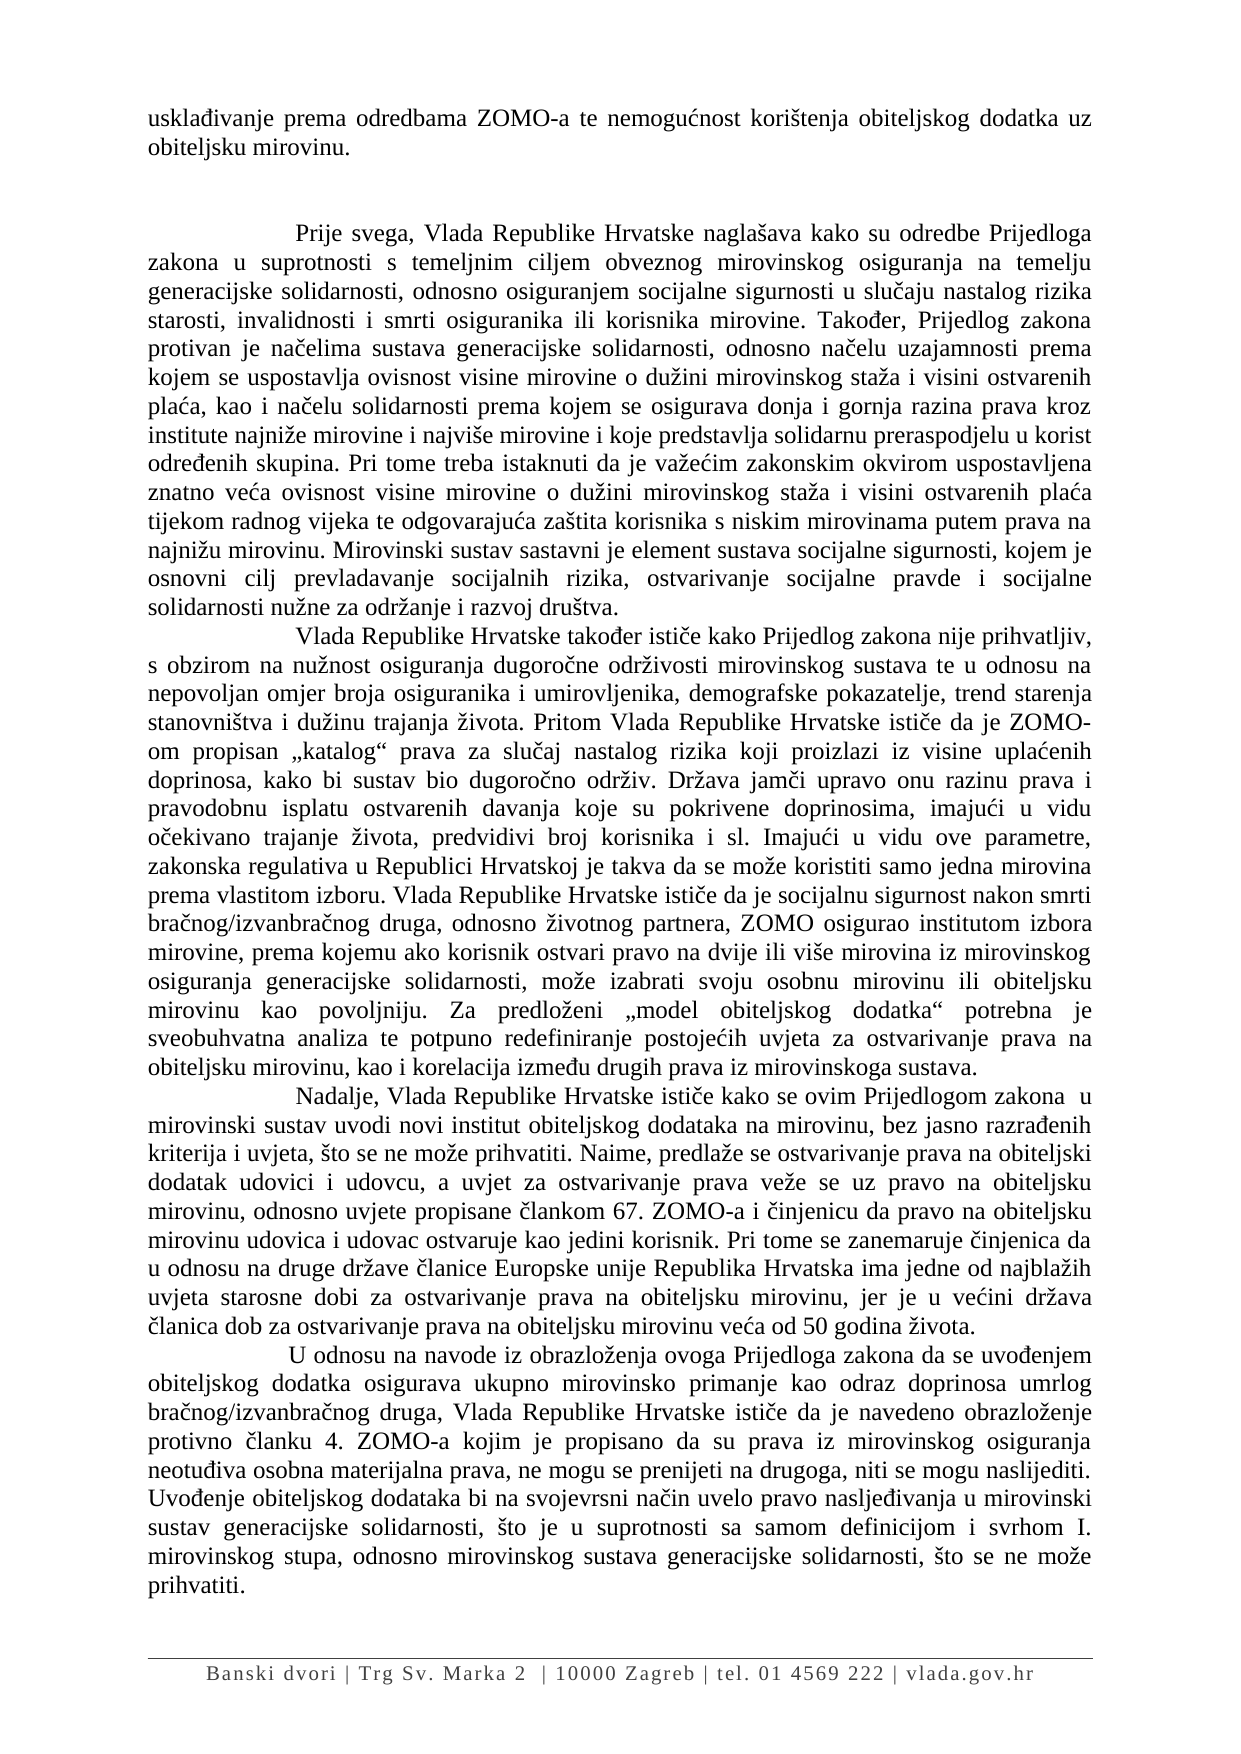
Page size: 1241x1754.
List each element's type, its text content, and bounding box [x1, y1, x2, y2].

text Prije svega, Vlada Republike Hrvatske naglašava kako su odredbe Prijedloga zakona u suprotnosti s temeljnim ciljem obveznog mirovinskog osiguranja na temelju generacijske solidarnosti, odnosno osiguranjem socijalne sigurnosti u slučaju nastalog rizika starosti, invalidnosti i smrti osiguranika ili korisnika mirovine. Također, Prijedlog zakona protivan je načelima sustava generacijske solidarnosti, odnosno načelu uzajamnosti prema kojem se uspostavlja ovisnost visine mirovine o dužini mirovinskog staža i visini ostvarenih plaća, kao i načelu solidarnosti prema kojem se osigurava donja i gornja razina prava kroz institute najniže mirovine i najviše mirovine i koje predstavlja solidarnu preraspodjelu u korist određenih skupina. Pri tome treba istaknuti da je važećim zakonskim okvirom uspostavljena znatno veća ovisnost visine mirovine o dužini mirovinskog staža i visini ostvarenih plaća tijekom radnog vijeka te odgovarajuća zaštita korisnika s niskim mirovinama putem prava na najnižu mirovinu. Mirovinski sustav sastavni je element sustava socijalne sigurnosti, kojem je osnovni cilj prevladavanje socijalnih rizika, ostvarivanje socijalne pravde i socijalne solidarnosti nužne za održanje i razvoj društva. [148, 218, 1093, 621]
text U odnosu na navode iz obrazloženja ovoga Prijedloga zakona da se uvođenjem obiteljskog dodatka osigurava ukupno mirovinsko primanje kao odraz doprinosa umrlog bračnog/izvanbračnog druga, Vlada Republike Hrvatske ističe da je navedeno obrazloženje protivno članku 4. ZOMO-a kojim je propisano da su prava iz mirovinskog osiguranja neotuđiva osobna materijalna prava, ne mogu se prenijeti na drugoga, niti se mogu naslijediti. Uvođenje obiteljskog dodataka bi na svojevrsni način uvelo pravo nasljeđivanja u mirovinski sustav generacijske solidarnosti, što je u suprotnosti sa samom definicijom i svrhom I. mirovinskog stupa, odnosno mirovinskog sustava generacijske solidarnosti, što se ne može prihvatiti. [148, 1340, 1093, 1598]
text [148, 103, 1093, 161]
text Nadalje, Vlada Republike Hrvatske ističe kako se ovim Prijedlogom zakona u mirovinski sustav uvodi novi institut obiteljskog dodataka na mirovinu, bez jasno razrađenih kriterija i uvjeta, što se ne može prihvatiti. Naime, predlaže se ostvarivanje prava na obiteljski dodatak udovici i udovcu, a uvjet za ostvarivanje prava veže se uz pravo na obiteljsku mirovinu, odnosno uvjete propisane člankom 67. ZOMO-a i činjenicu da pravo na obiteljsku mirovinu udovica i udovac ostvaruje kao jedini korisnik. Pri tome se zanemaruje činjenica da u odnosu na druge države članice Europske unije Republika Hrvatska ima jedne od najblažih uvjeta starosne dobi za ostvarivanje prava na obiteljsku mirovinu, jer je u većini država članica dob za ostvarivanje prava na obiteljsku mirovinu veća od 50 godina života. [148, 1081, 1093, 1340]
text Vlada Republike Hrvatske također ističe kako Prijedlog zakona nije prihvatljiv, s obzirom na nužnost osiguranja dugoročne održivosti mirovinskog sustava te u odnosu na nepovoljan omjer broja osiguranika i umirovljenika, demografske pokazatelje, trend starenja stanovništva i dužinu trajanja života. Pritom Vlada Republike Hrvatske ističe da je ZOMO-om propisan „katalog“ prava za slučaj nastalog rizika koji proizlazi iz visine uplaćenih doprinosa, kako bi sustav bio dugoročno održiv. Država jamči upravo onu razinu prava i pravodobnu isplatu ostvarenih davanja koje su pokrivene doprinosima, imajući u vidu očekivano trajanje života, predvidivi broj korisnika i sl. Imajući u vidu ove parametre, zakonska regulativa u Republici Hrvatskoj je takva da se može koristiti samo jedna mirovina prema vlastitom izboru. Vlada Republike Hrvatske ističe da je socijalnu sigurnost nakon smrti bračnog/izvanbračnog druga, odnosno životnog partnera, ZOMO osigurao institutom izbora mirovine, prema kojemu ako korisnik ostvari pravo na dvije ili više mirovina iz mirovinskog osiguranja generacijske solidarnosti, može izabrati svoju osobnu mirovinu ili obiteljsku mirovinu kao povoljniju. Za predloženi „model obiteljskog dodatka“ potrebna je sveobuhvatna analiza te potpuno redefiniranje postojećih uvjeta za ostvarivanje prava na obiteljsku mirovinu, kao i korelacija između drugih prava iz mirovinskoga sustava. [148, 621, 1093, 1081]
